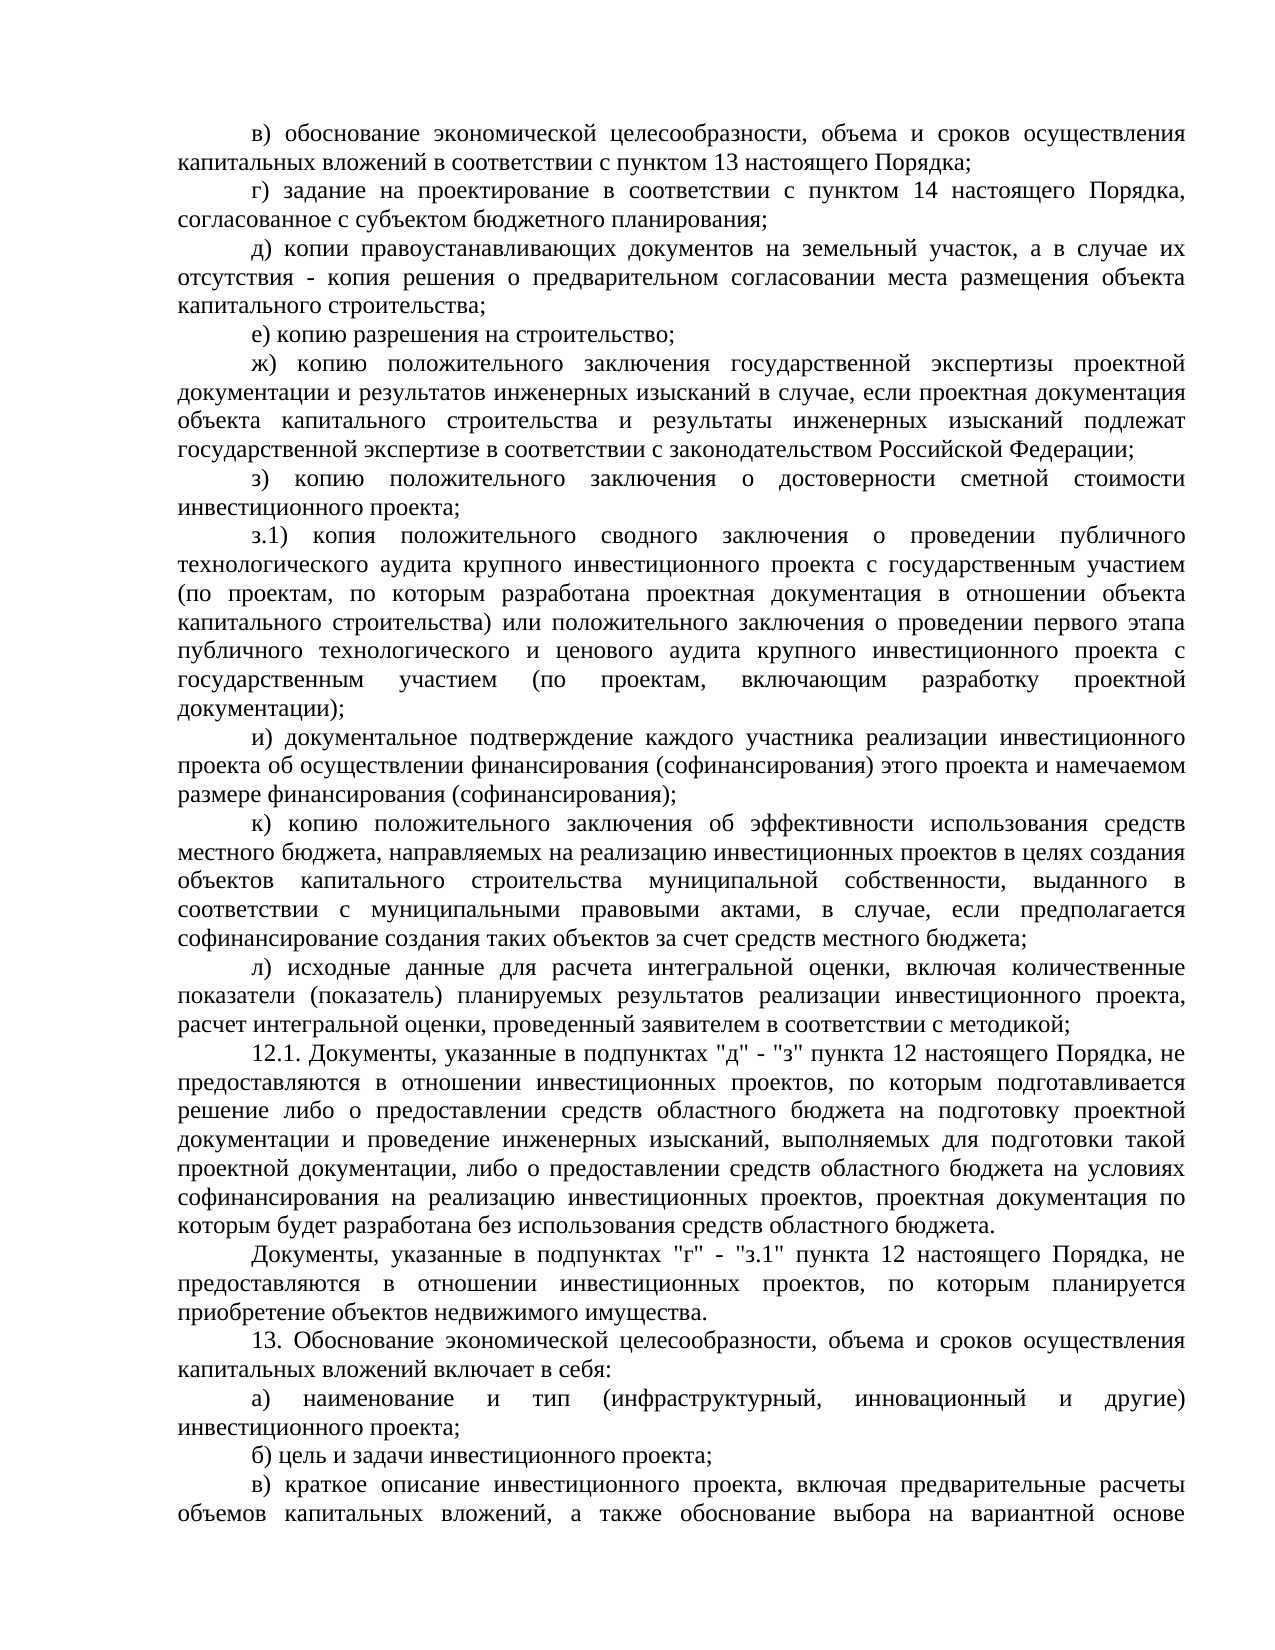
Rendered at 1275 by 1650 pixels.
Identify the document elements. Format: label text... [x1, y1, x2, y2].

text г) задание на проектирование в соответствии с пунктом 14 настоящего Порядка, согласованное с субъектом бюджетного планирования; [177, 176, 1186, 233]
text к) копию положительного заключения об эффективности использования средств местного бюджета, направляемых на реализацию инвестиционных проектов в целях создания объектов капитального строительства муниципальной собственности, выданного в соответствии с муниципальными правовыми актами, в случае, если предполагается софинансирование создания таких объектов за счет средств местного бюджета; [177, 808, 1186, 952]
text а) наименование и тип (инфраструктурный, инновационный и другие) инвестиционного проекта; [177, 1383, 1186, 1441]
text з) копию положительного заключения о достоверности сметной стоимости инвестиционного проекта; [177, 463, 1186, 521]
text и) документальное подтверждение каждого участника реализации инвестиционного проекта об осуществлении финансирования (софинансирования) этого проекта и намечаемом размере финансирования (софинансирования); [177, 722, 1186, 808]
text в) обоснование экономической целесообразности, объема и сроков осуществления капитальных вложений в соответствии с пунктом 13 настоящего Порядка; [177, 118, 1186, 176]
text Документы, указанные в подпунктах "г" - "з.1" пункта 12 настоящего Порядка, не предоставляются в отношении инвестиционных проектов, по которым планируется приобретение объектов недвижимого имущества. [177, 1239, 1186, 1326]
text е) копию разрешения на строительство; [177, 319, 1186, 348]
text 12.1. Документы, указанные в подпунктах "д" - "з" пункта 12 настоящего Порядка, не предоставляются в отношении инвестиционных проектов, по которым подготавливается решение либо о предоставлении средств областного бюджета на подготовку проектной документации и проведение инженерных изысканий, выполняемых для подготовки такой проектной документации, либо о предоставлении средств областного бюджета на условиях софинансирования на реализацию инвестиционных проектов, проектная документация по которым будет разработана без использования средств областного бюджета. [177, 1038, 1186, 1239]
text 13. Обоснование экономической целесообразности, объема и сроков осуществления капитальных вложений включает в себя: [177, 1326, 1186, 1383]
text з.1) копия положительного сводного заключения о проведении публичного технологического аудита крупного инвестиционного проекта с государственным участием (по проектам, по которым разработана проектная документация в отношении объекта капитального строительства) или положительного заключения о проведении первого этапа публичного технологического и ценового аудита крупного инвестиционного проекта с государственным участием (по проектам, включающим разработку проектной документации); [177, 521, 1186, 722]
text ж) копию положительного заключения государственной экспертизы проектной документации и результатов инженерных изысканий в случае, если проектная документация объекта капитального строительства и результаты инженерных изысканий подлежат государственной экспертизе в соответствии с законодательством Российской Федерации; [177, 348, 1186, 463]
text л) исходные данные для расчета интегральной оценки, включая количественные показатели (показатель) планируемых результатов реализации инвестиционного проекта, расчет интегральной оценки, проведенный заявителем в соответствии с методикой; [177, 952, 1186, 1038]
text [177, 1469, 1186, 1527]
text д) копии правоустанавливающих документов на земельный участок, а в случае их отсутствия - копия решения о предварительном согласовании места размещения объекта капитального строительства; [177, 233, 1186, 319]
text б) цель и задачи инвестиционного проекта; [177, 1441, 1186, 1469]
